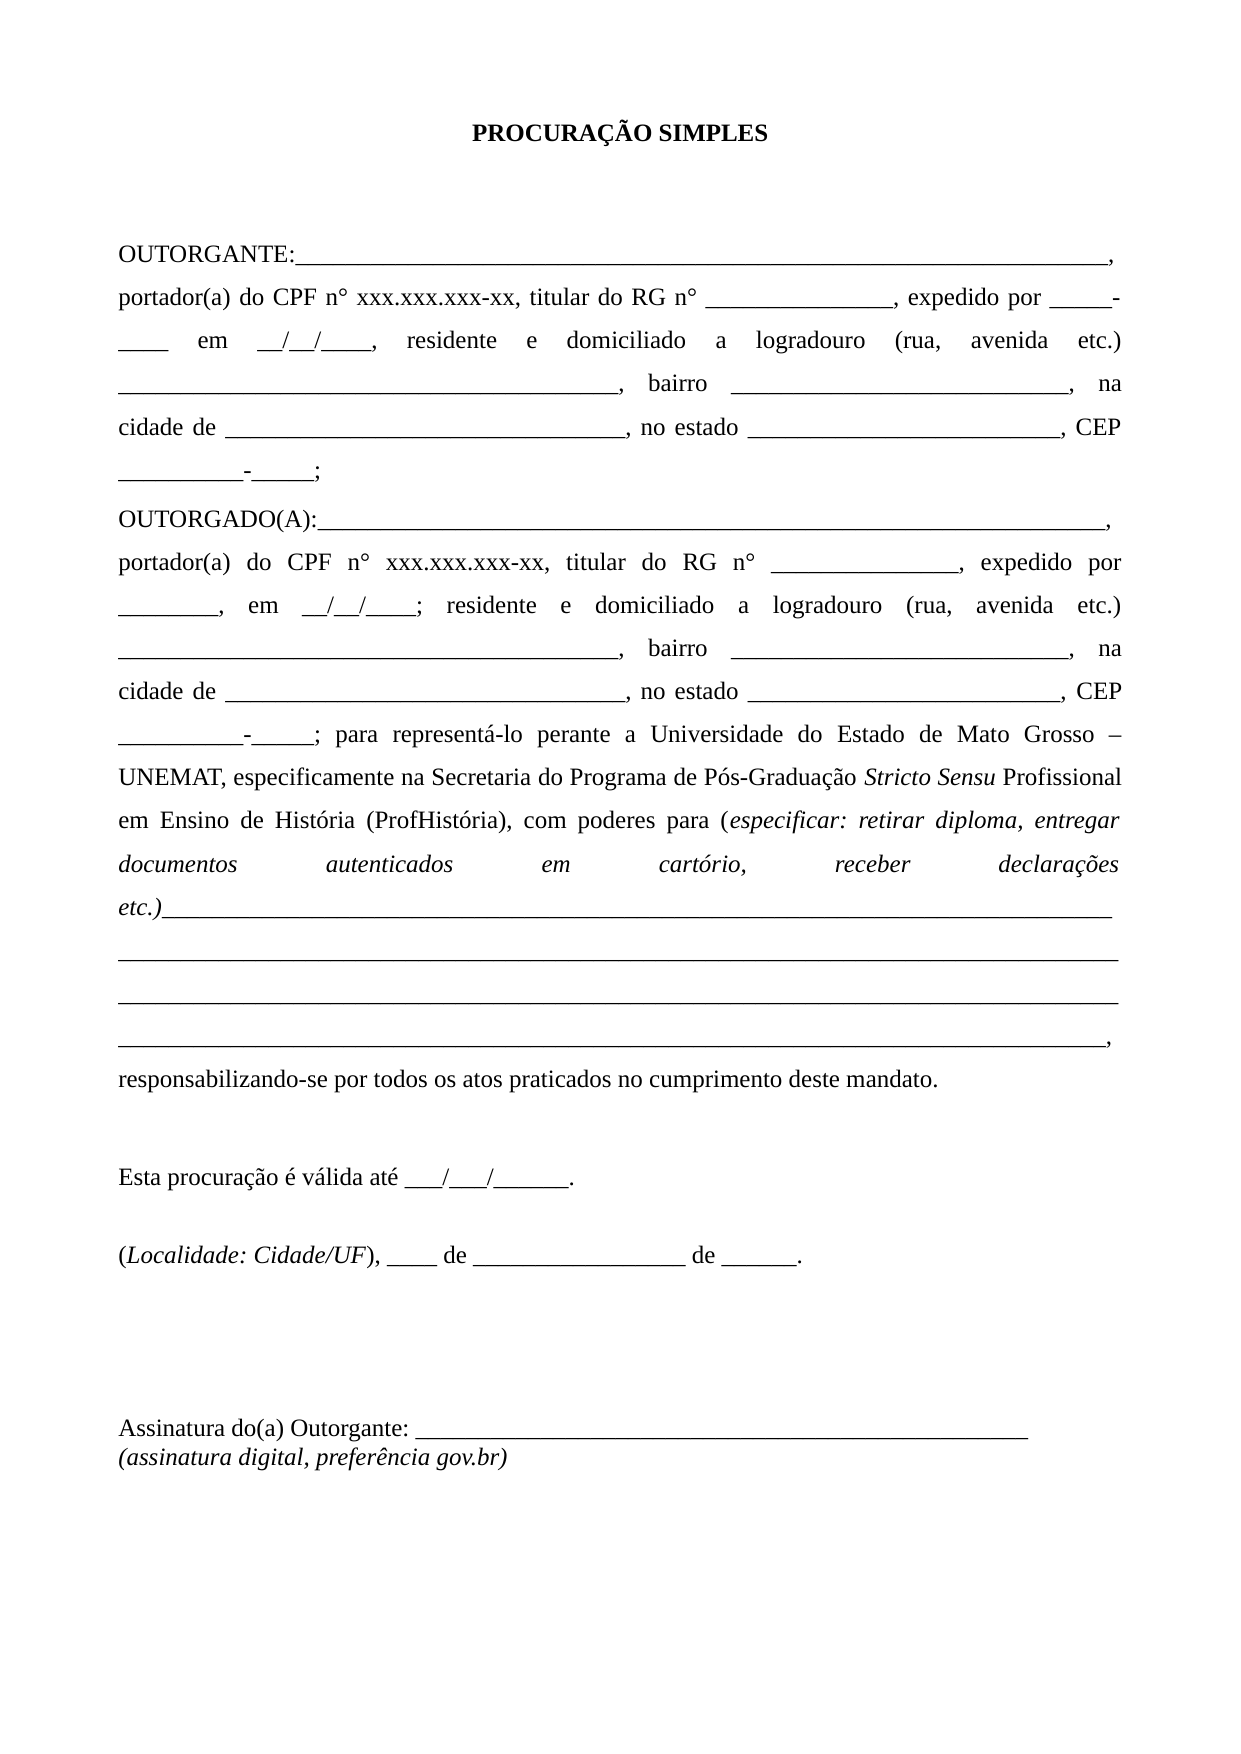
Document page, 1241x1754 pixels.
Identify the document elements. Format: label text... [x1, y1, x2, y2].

text OUTORGANTE:_________________________________________________________________, portador(a) do CPF n° xxx.xxx.xxx-xx, titular do RG n° _______________, expedido por _____-____ em __/__/____, residente e domiciliado a logradouro (rua, avenida etc.) ________________________________________, bairro ___________________________, na cidade de ________________________________, no estado _________________________, CEP __________-_____; [118, 239, 1122, 483]
text (Localidade: Cidade/UF), ____ de _________________ de ______. [118, 1240, 1122, 1269]
text Assinatura do(a) Outorgante: _________________________________________________ [118, 1413, 1122, 1442]
text PROCURAÇÃO SIMPLES [118, 118, 1122, 147]
text Esta procuração é válida até ___/___/______. [118, 1162, 1122, 1191]
text (assinatura digital, preferência gov.br) [118, 1442, 1122, 1470]
text OUTORGADO(A):_______________________________________________________________, portador(a) do CPF n° xxx.xxx.xxx-xx, titular do RG n° _______________, expedido por ________, em __/__/____; residente e domiciliado a logradouro (rua, avenida etc.) ________________________________________, bairro ___________________________, na cidade de ________________________________, no estado _________________________, CEP __________-_____; para representá-lo perante a Universidade do Estado de Mato Grosso – UNEMAT, especificamente na Secretaria do Programa de Pós-Graduação Stricto Sensu Profissional em Ensino de História (ProfHistória), com poderes para (especificar: retirar diploma, entregar documentos autenticados em cartório, receber declarações etc.)___________________________________________________________________________________________________________________________________________________________________________________________________________________________________________________________________________________________________________________________, responsabilizando-se por todos os atos praticados no cumprimento deste mandato. [118, 504, 1122, 1093]
